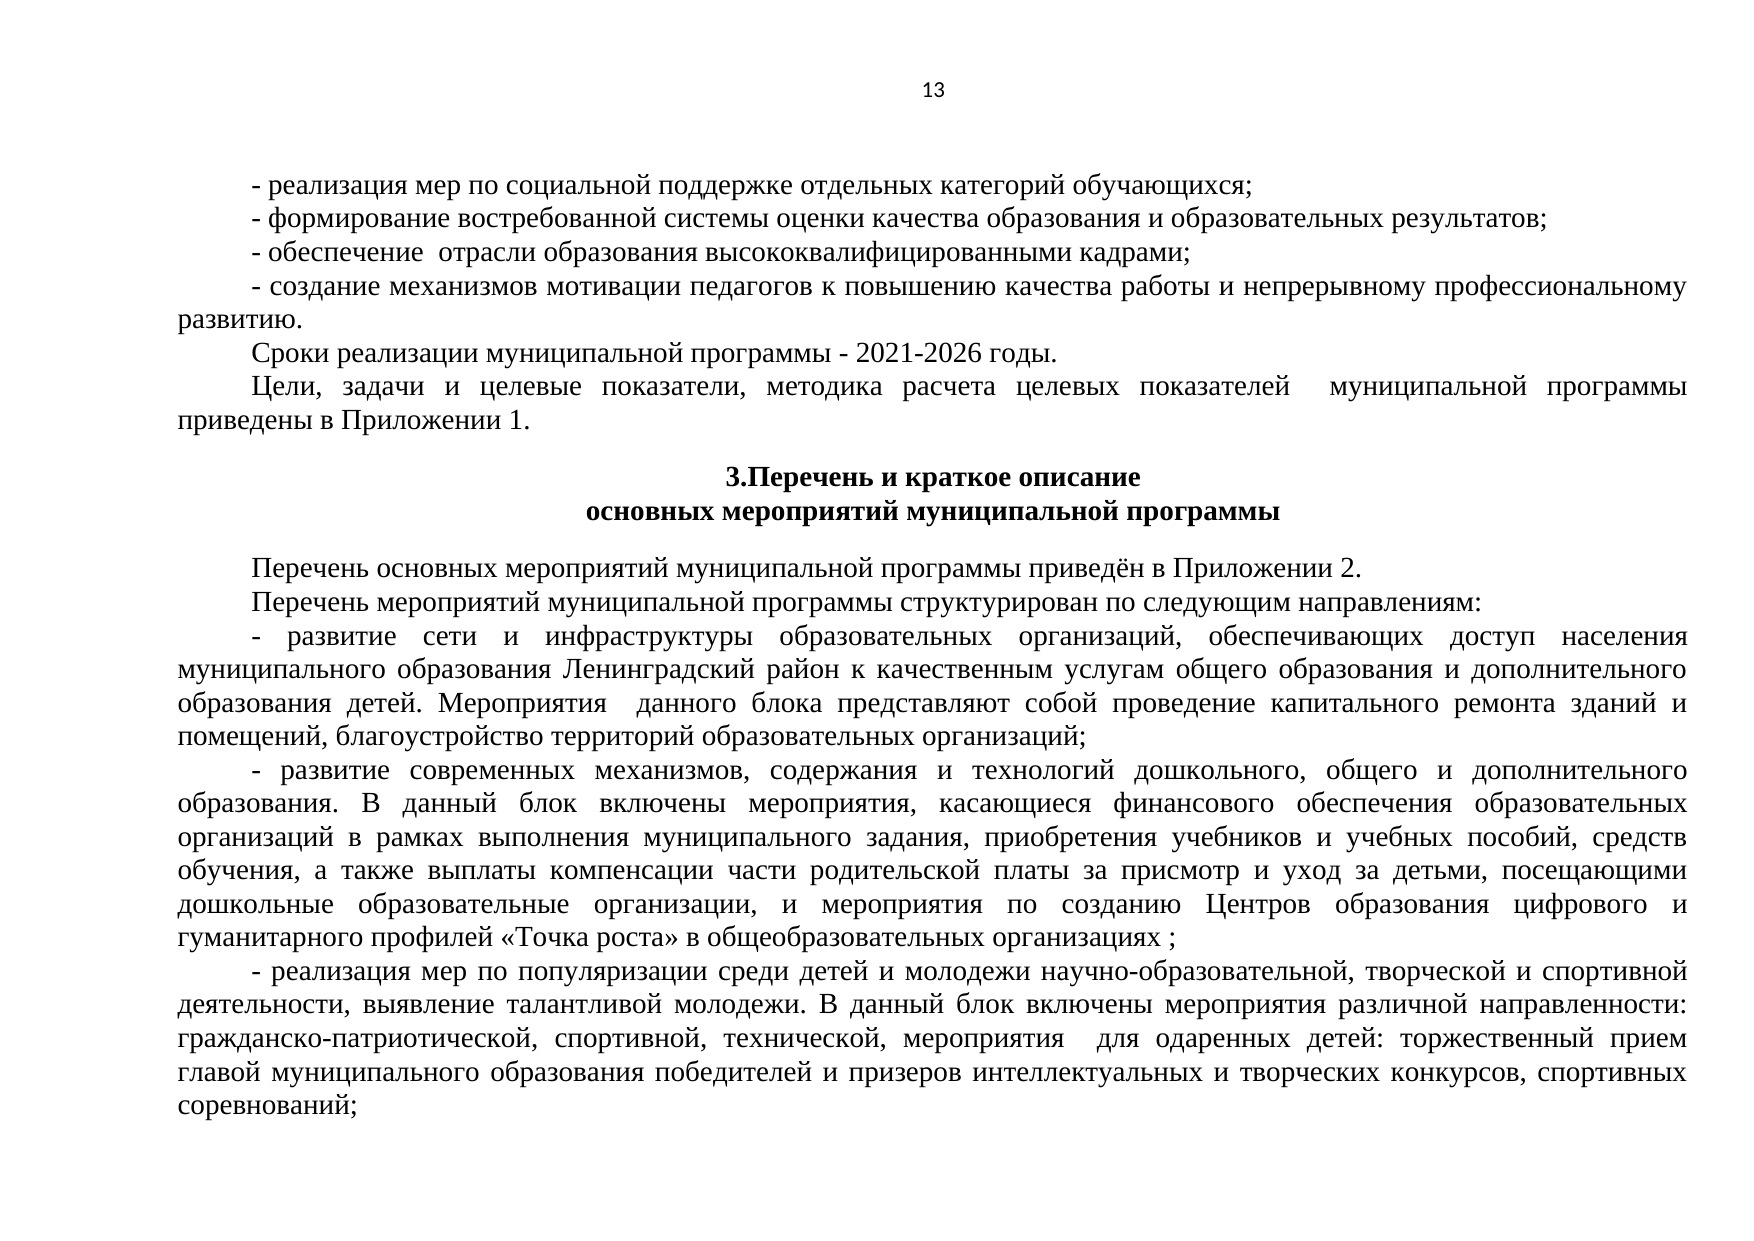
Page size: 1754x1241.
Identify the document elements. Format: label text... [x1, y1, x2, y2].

text - реализация мер по популяризации среди детей и молодежи научно-образовательной, творческой и спортивной деятельности, выявление талантливой молодежи. В данный блок включены мероприятия различной направленности: гражданско-патриотической, спортивной, технической, мероприятия для одаренных детей: торжественный прием главой муниципального образования победителей и призеров интеллектуальных и творческих конкурсов, спортивных соревнований; [177, 953, 1689, 1121]
text - развитие сети и инфраструктуры образовательных организаций, обеспечивающих доступ населения муниципального образования Ленинградский район к качественным услугам общего образования и дополнительного образования детей. Мероприятия данного блока представляют собой проведение капитального ремонта зданий и помещений, благоустройство территорий образовательных организаций; [177, 618, 1689, 752]
text Сроки реализации муниципальной программы - 2021-2026 годы. [177, 335, 1689, 368]
text Цели, задачи и целевые показатели, методика расчета целевых показателей муниципальной программы приведены в Приложении 1. [177, 368, 1689, 435]
text 3.Перечень и краткое описание [177, 459, 1689, 493]
text - формирование востребованной системы оценки качества образования и образовательных результатов; [177, 201, 1689, 234]
text основных мероприятий муниципальной программы [177, 493, 1689, 526]
text - обеспечение отрасли образования высококвалифицированными кадрами; [177, 234, 1689, 268]
text - реализация мер по социальной поддержке отдельных категорий обучающихся; [177, 167, 1689, 201]
text Перечень основных мероприятий муниципальной программы приведён в Приложении 2. [177, 551, 1689, 584]
text Перечень мероприятий муниципальной программы структурирован по следующим направлениям: [177, 584, 1689, 618]
text - создание механизмов мотивации педагогов к повышению качества работы и непрерывному профессиональному развитию. [177, 268, 1689, 335]
text - развитие современных механизмов, содержания и технологий дошкольного, общего и дополнительного образования. В данный блок включены мероприятия, касающиеся финансового обеспечения образовательных организаций в рамках выполнения муниципального задания, приобретения учебников и учебных пособий, средств обучения, а также выплаты компенсации части родительской платы за присмотр и уход за детьми, посещающими дошкольные образовательные организации, и мероприятия по созданию Центров образования цифрового и гуманитарного профилей «Точка роста» в общеобразовательных организациях ; [177, 752, 1689, 953]
